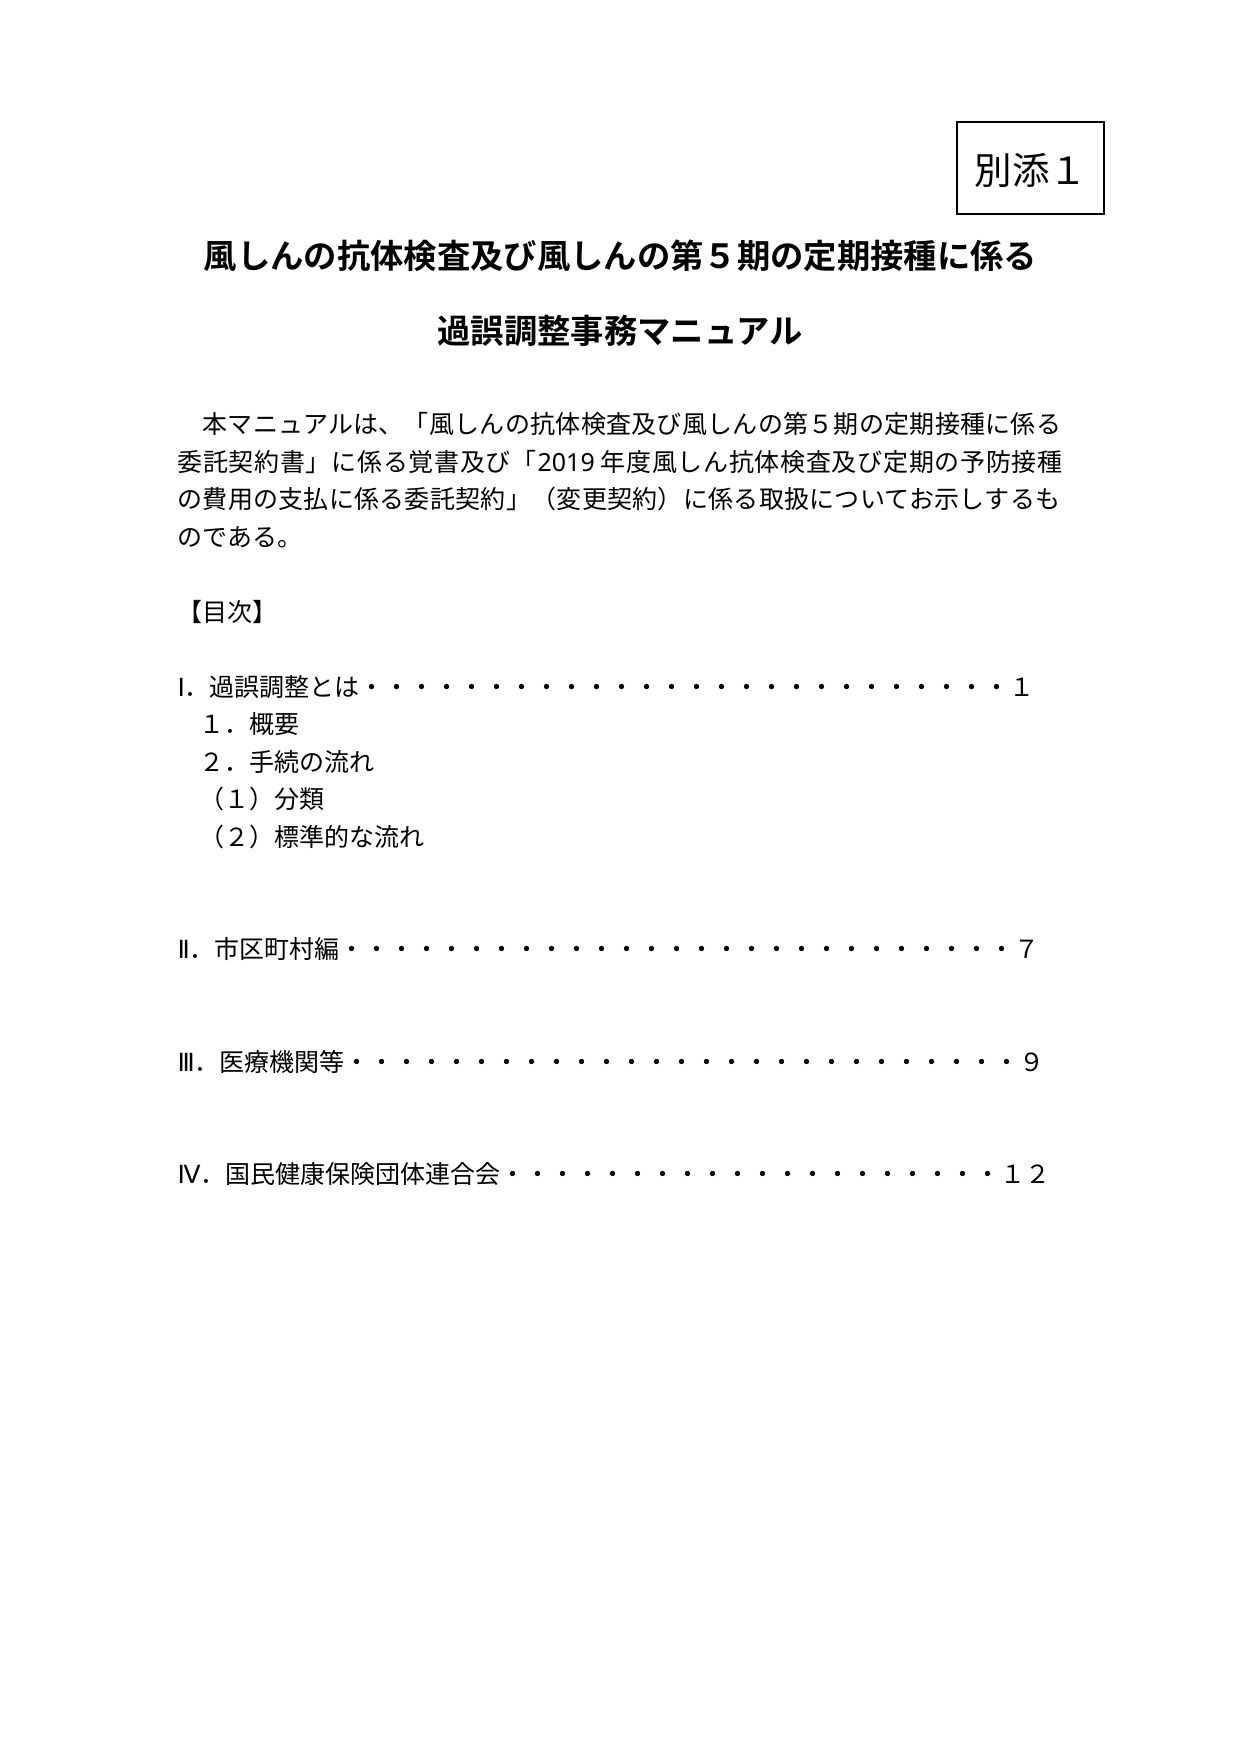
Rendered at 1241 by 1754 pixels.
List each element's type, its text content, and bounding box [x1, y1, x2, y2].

text 風しんの抗体検査及び風しんの第５期の定期接種に係る [177, 217, 1063, 292]
text 過誤調整事務マニュアル [177, 292, 1063, 367]
text Ⅱ．市区町村編・・・・・・・・・・・・・・・・・・・・・・・・・・・７ [177, 929, 1063, 967]
text １．概要 [199, 704, 1063, 742]
text （２）標準的な流れ [199, 817, 1063, 854]
text Ⅳ．国民健康保険団体連合会・・・・・・・・・・・・・・・・・・・・１２ [177, 1154, 1063, 1192]
text 本マニュアルは、「風しんの抗体検査及び風しんの第５期の定期接種に係る委託契約書」に係る覚書及び「2019年度風しん抗体検査及び定期の予防接種の費用の支払に係る委託契約」（変更契約）に係る取扱についてお示しするものである。 [177, 404, 1063, 554]
text （１）分類 [199, 779, 1063, 817]
text Ⅲ．医療機関等・・・・・・・・・・・・・・・・・・・・・・・・・・・９ [177, 1042, 1063, 1079]
text Ⅰ．過誤調整とは・・・・・・・・・・・・・・・・・・・・・・・・・・１ [177, 667, 1063, 704]
text ２．手続の流れ [199, 742, 1063, 779]
text 【目次】 [177, 592, 1063, 629]
